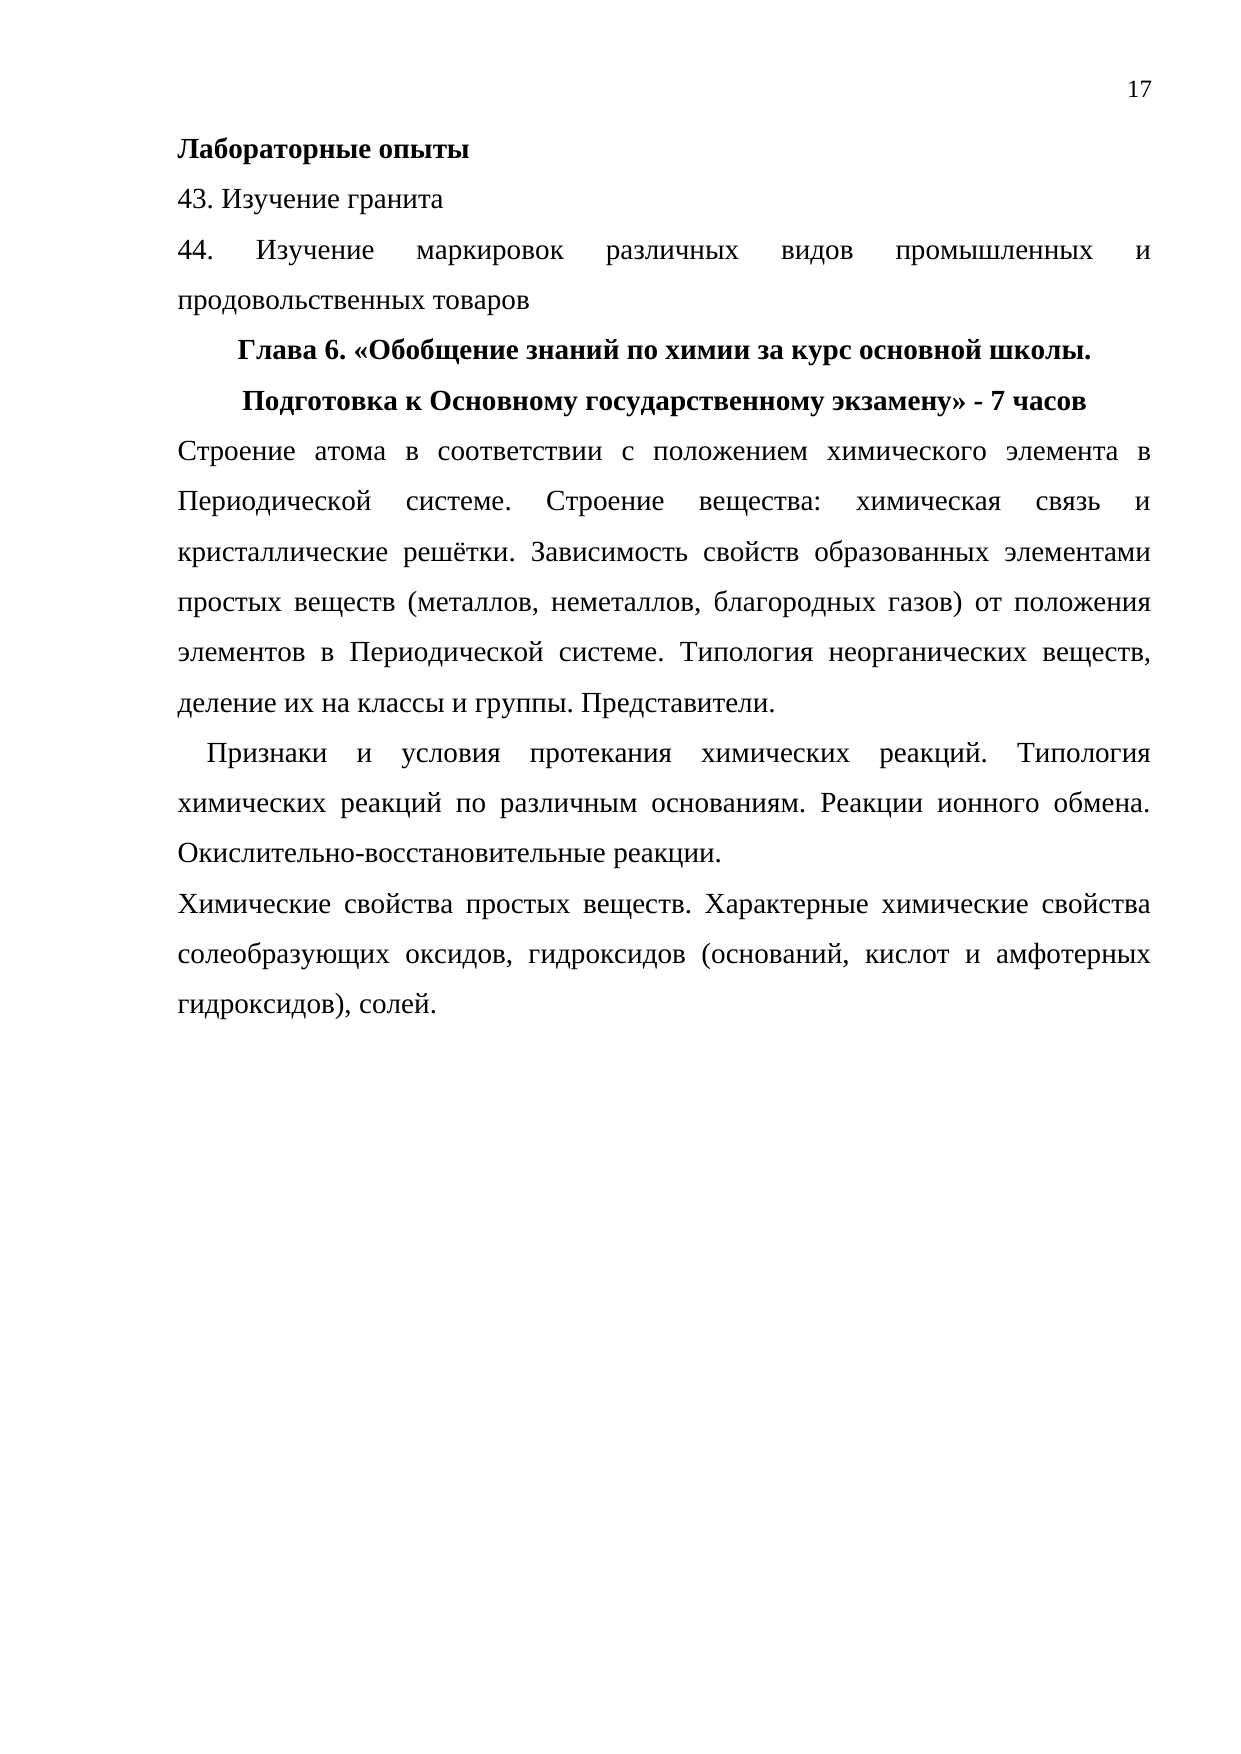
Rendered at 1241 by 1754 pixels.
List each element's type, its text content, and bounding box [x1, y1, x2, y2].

text 44. Изучение маркировок различных видов промышленных и продовольственных товаров [177, 232, 1152, 316]
text Глава 6. «Обобщение знаний по химии за курс основной школы. Подготовка к Основному государственному экзамену» - 7 часов [177, 332, 1152, 416]
text Признаки и условия протекания химических реакций. Типология химических реакций по различным основаниям. Реакции ионного обмена. Окислительно-восстановительные реакции. [177, 735, 1152, 869]
text Строение атома в соответствии с положением химического элемента в Периодической системе. Строение вещества: химическая связь и кристаллические решётки. Зависимость свойств образованных элементами простых веществ (металлов, неметаллов, благородных газов) от положения элементов в Периодической системе. Типология неорганических веществ, деление их на классы и группы. Представители. [177, 433, 1152, 718]
text Химические свойства простых веществ. Характерные химические свойства солеобразующих оксидов, гидроксидов (оснований, кислот и амфотерных гидроксидов), солей. [177, 886, 1152, 1020]
text Лабораторные опыты [177, 131, 1152, 165]
text 43. Изучение гранита [177, 182, 1152, 215]
